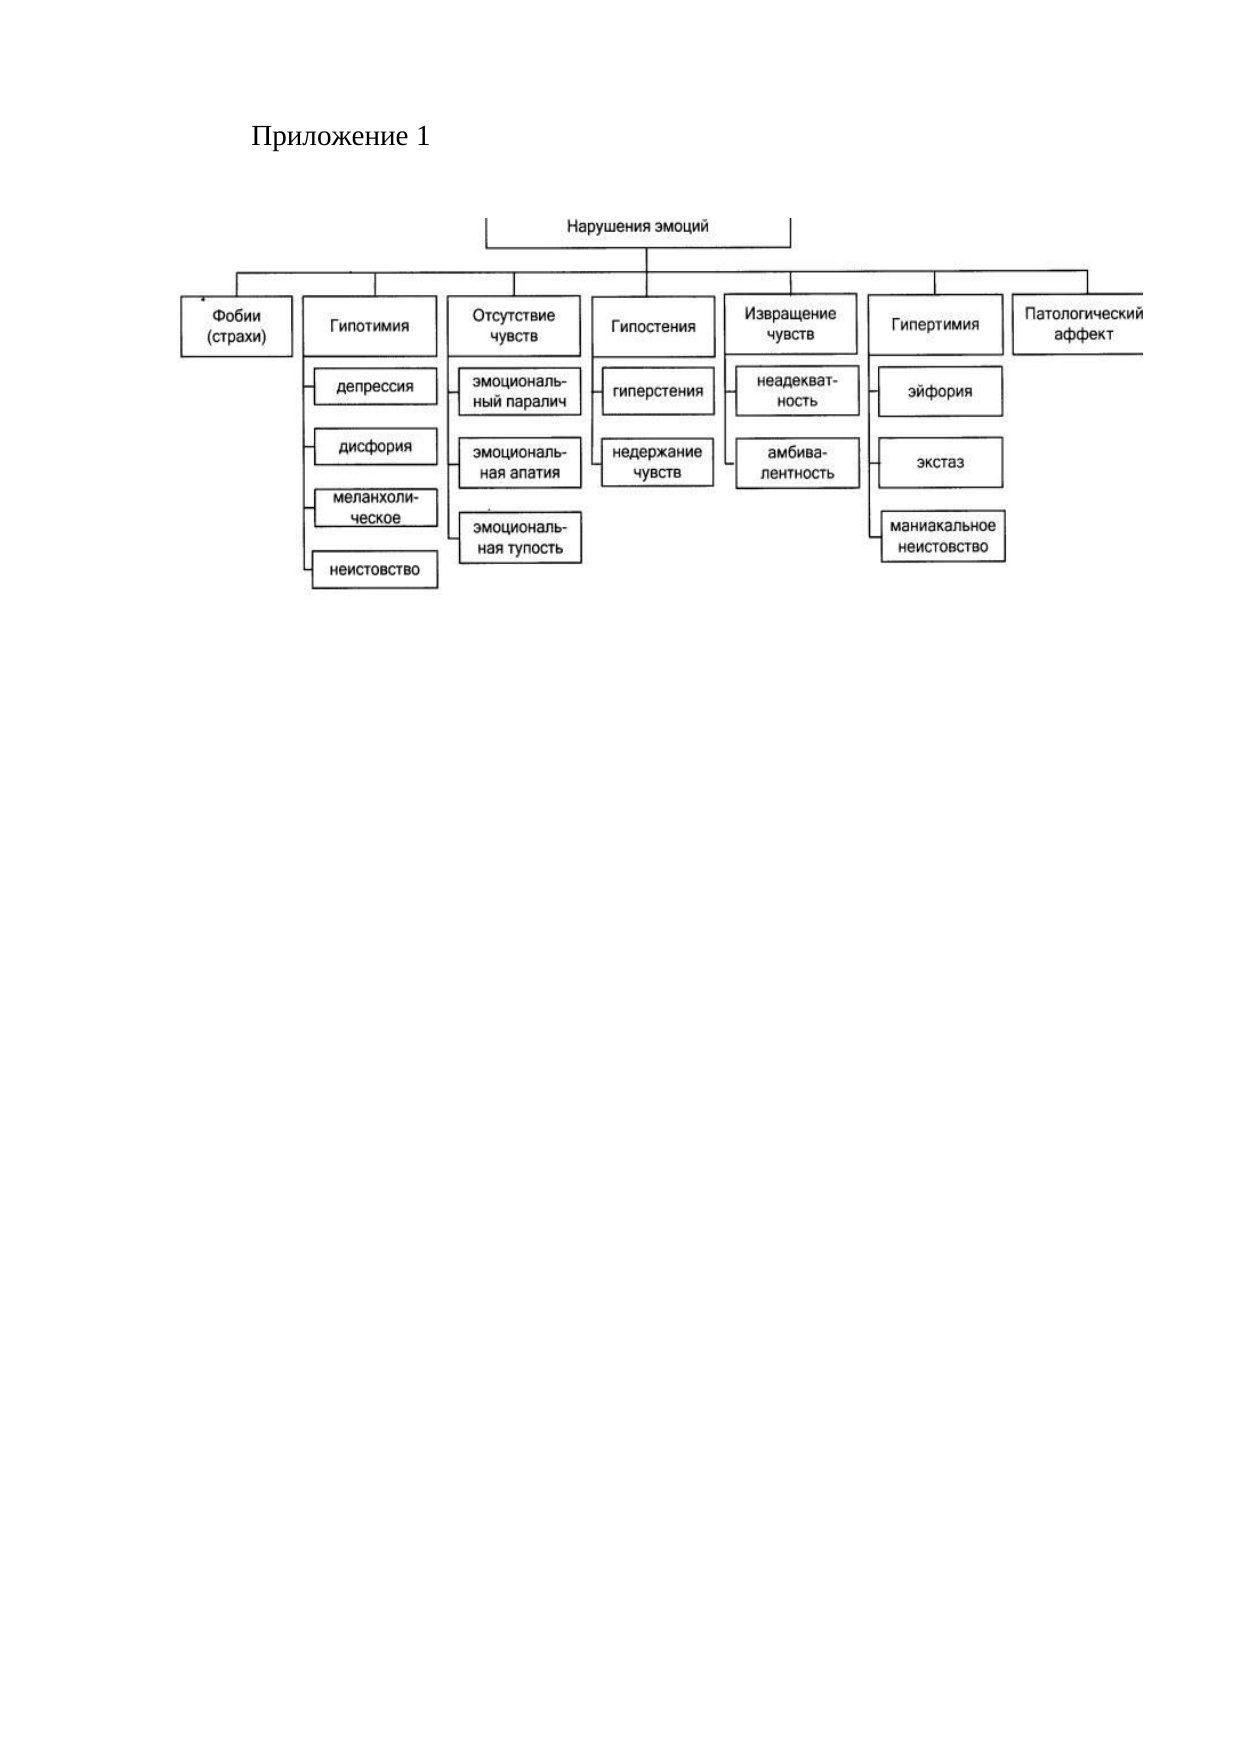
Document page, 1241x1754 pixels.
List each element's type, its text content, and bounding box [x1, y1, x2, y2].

picture [177, 218, 1143, 597]
text Приложение 1 [177, 118, 1146, 152]
